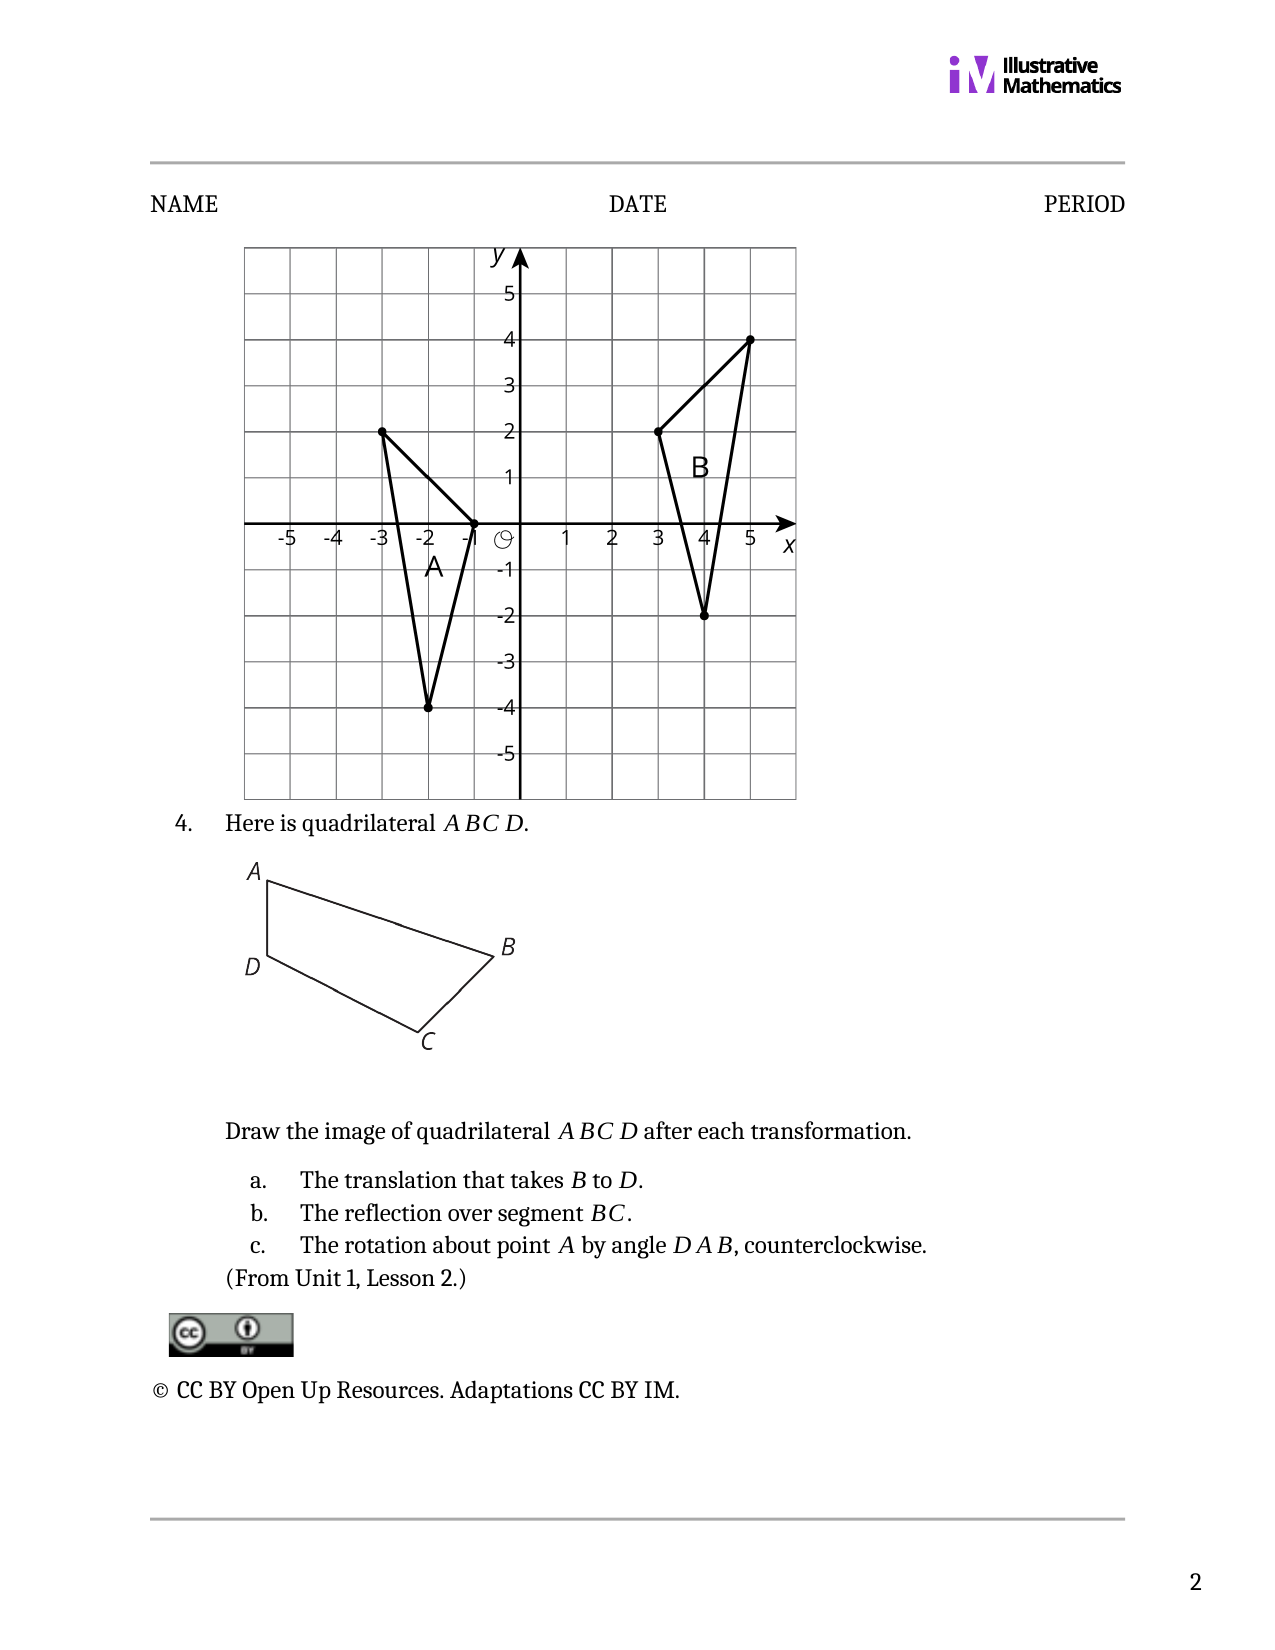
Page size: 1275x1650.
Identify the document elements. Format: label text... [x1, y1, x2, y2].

list The translation that takes to . [250, 1166, 1125, 1195]
list Draw the image of quadrilateral after each transformation. [175, 1117, 1125, 1145]
list Here is quadrilateral . [175, 809, 1125, 838]
list (From Unit 1, Lesson 2.) [175, 1264, 1125, 1292]
picture [168, 1313, 294, 1357]
text © CC BY Open Up Resources. Adaptations CC BY IM. [150, 1376, 1125, 1404]
list The rotation about point by angle , counterclockwise. [250, 1231, 1125, 1260]
list The reflection over segment . [250, 1199, 1125, 1227]
picture [243, 247, 797, 800]
picture [243, 858, 516, 1057]
picture [949, 55, 1121, 93]
